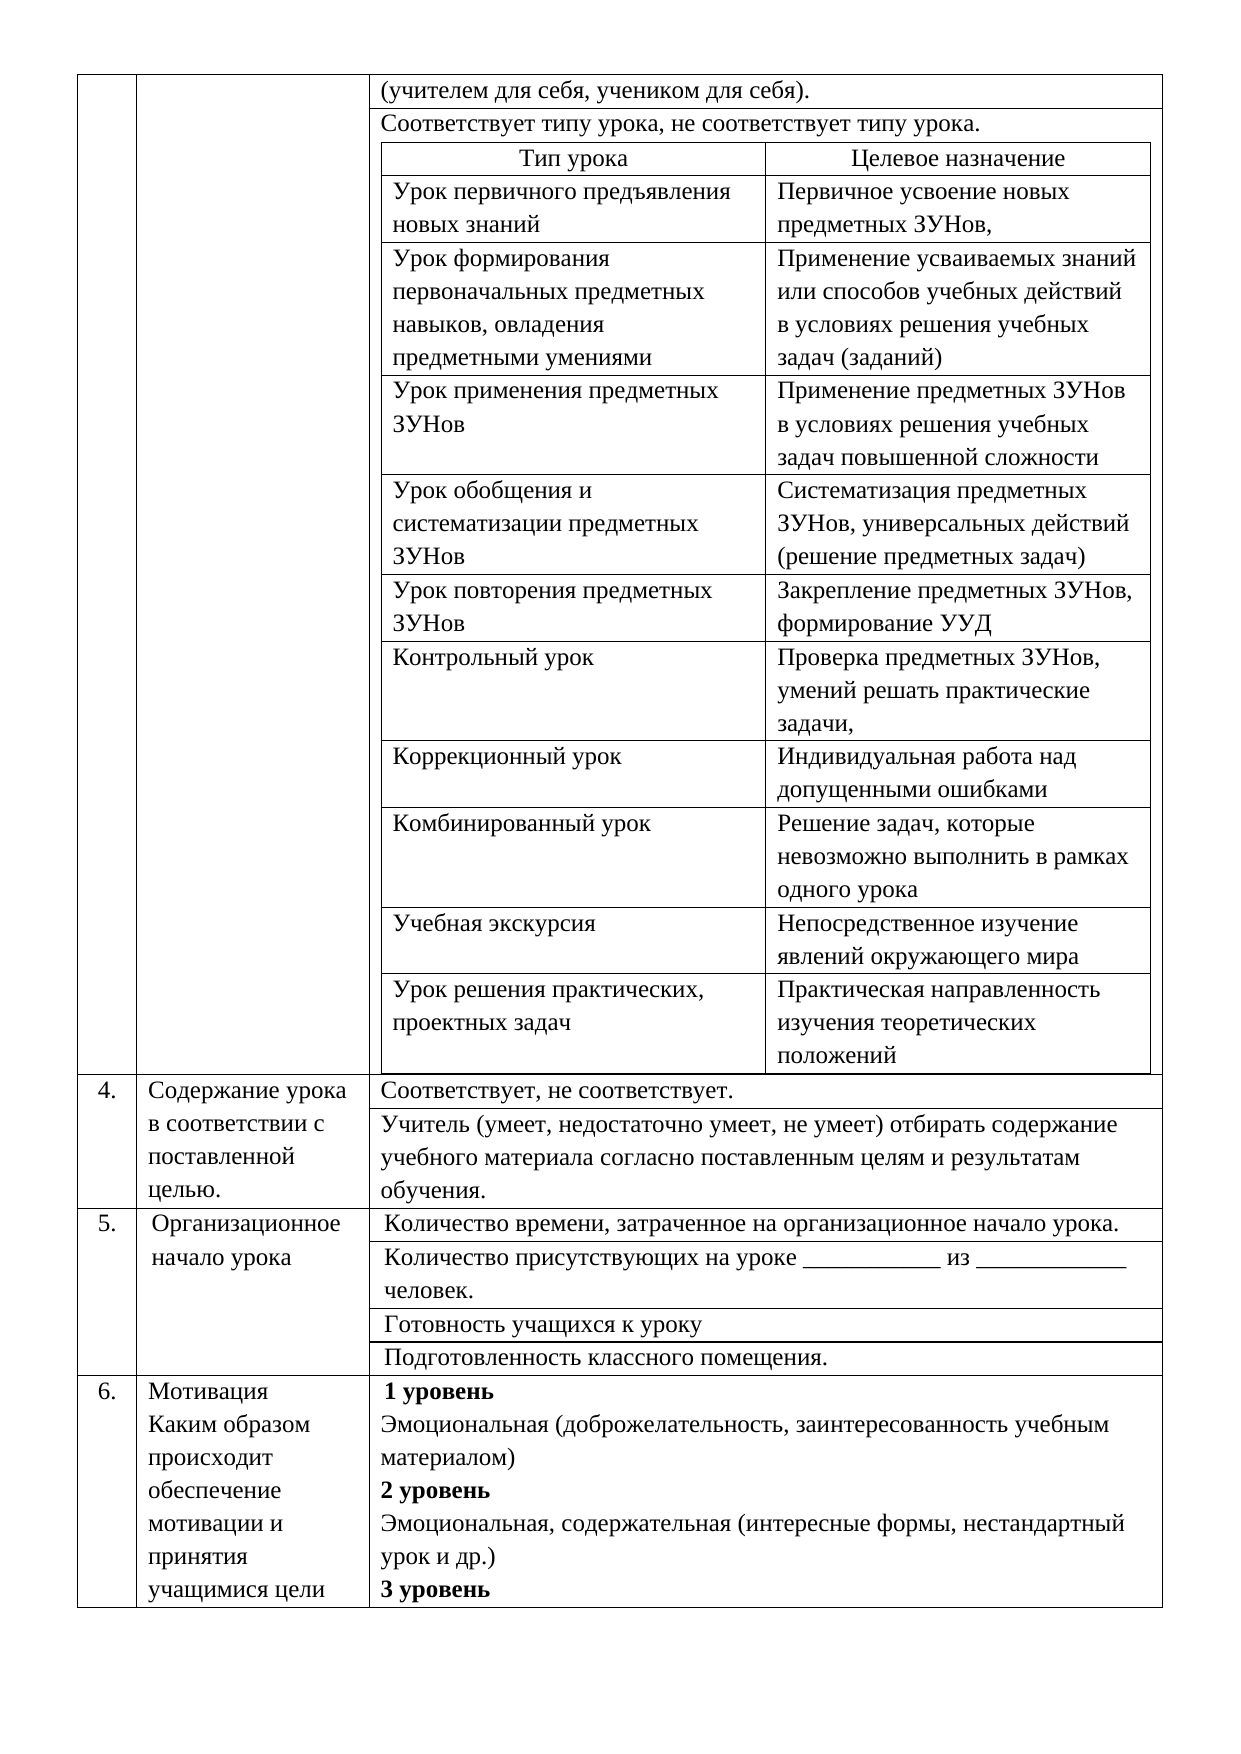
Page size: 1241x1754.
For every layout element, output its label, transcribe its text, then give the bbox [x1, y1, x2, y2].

table_cell Содержание урока в соответствии с поставленной целью. [137, 1075, 369, 1207]
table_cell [370, 1376, 1162, 1607]
table_cell 4. [78, 1075, 136, 1207]
table_cell Соответствует типу урока, не соответствует типу урока. [370, 109, 1162, 1074]
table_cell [370, 75, 1162, 107]
table_cell Соответствует, не соответствует. [370, 1075, 1162, 1108]
table_cell Готовность учащихся к уроку [370, 1309, 1162, 1341]
table_cell 5. [78, 1209, 136, 1375]
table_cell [137, 1376, 369, 1607]
table_cell Организационное начало урока [137, 1209, 369, 1375]
table_cell Количество присутствующих на уроке ___________ из ____________ человек. [370, 1242, 1162, 1308]
table_cell Подготовленность классного помещения. [370, 1343, 1162, 1375]
table_cell 6. [78, 1376, 136, 1607]
table_cell Учитель (умеет, недостаточно умеет, не умеет) отбирать содержание учебного материала согласно поставленным целям и результатам обучения. [370, 1109, 1162, 1207]
table_cell Количество времени, затраченное на организационное начало урока. [370, 1209, 1162, 1241]
